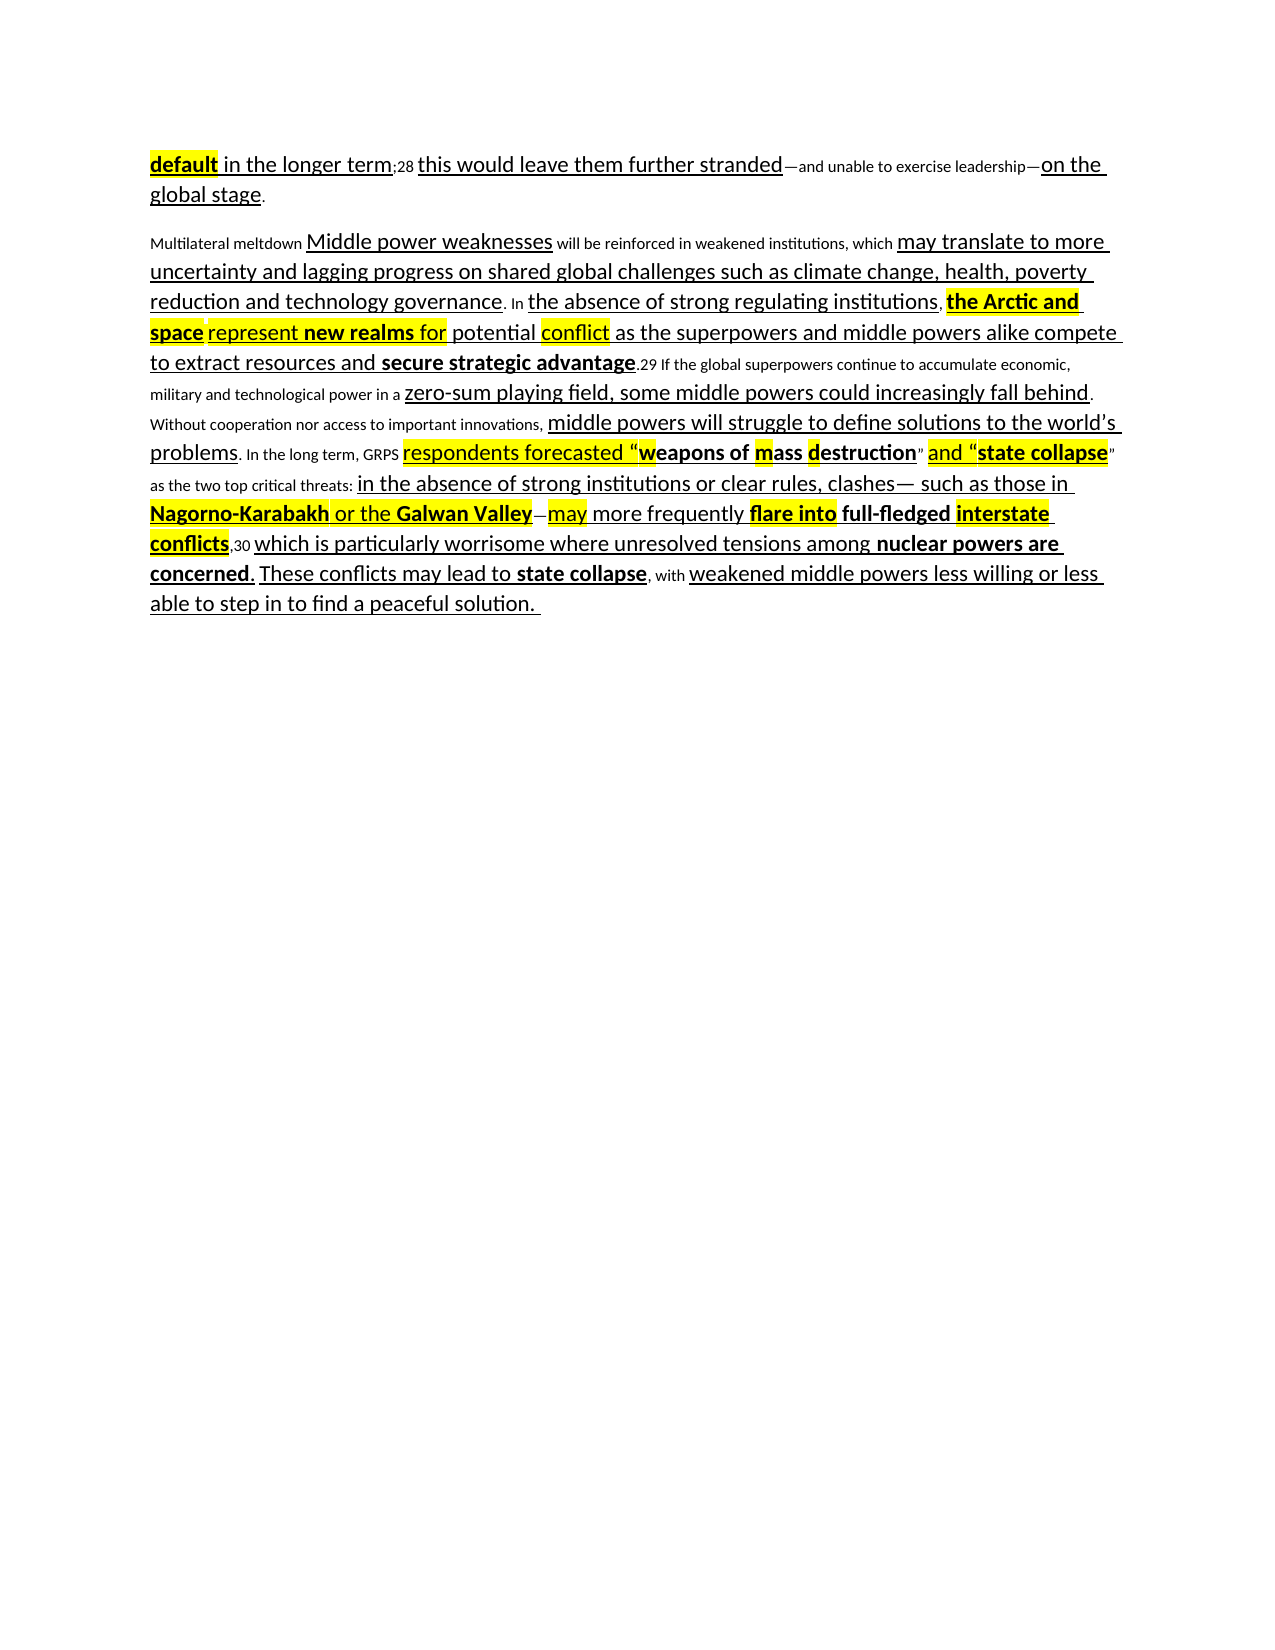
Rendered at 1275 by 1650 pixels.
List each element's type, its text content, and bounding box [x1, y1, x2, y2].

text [150, 150, 1125, 208]
text Multilateral meltdown Middle power weaknesses will be reinforced in weakened institutions, which may translate to more uncertainty and lagging progress on shared global challenges such as climate change, health, poverty reduction and technology governance. In the absence of strong regulating institutions, the Arctic and space represent new realms for potential conflict as the superpowers and middle powers alike compete to extract resources and secure strategic advantage.29 If the global superpowers continue to accumulate economic, military and technological power in a zero-sum playing field, some middle powers could increasingly fall behind. Without cooperation nor access to important innovations, middle powers will struggle to define solutions to the world’s problems. In the long term, GRPS respondents forecasted “weapons of mass destruction” and “state collapse” as the two top critical threats: in the absence of strong institutions or clear rules, clashes— such as those in Nagorno-Karabakh or the Galwan Valley—may more frequently flare into full-fledged interstate conflicts,30 which is particularly worrisome where unresolved tensions among nuclear powers are concerned. These conflicts may lead to state collapse, with weakened middle powers less willing or less able to step in to find a peaceful solution. [150, 227, 1125, 618]
